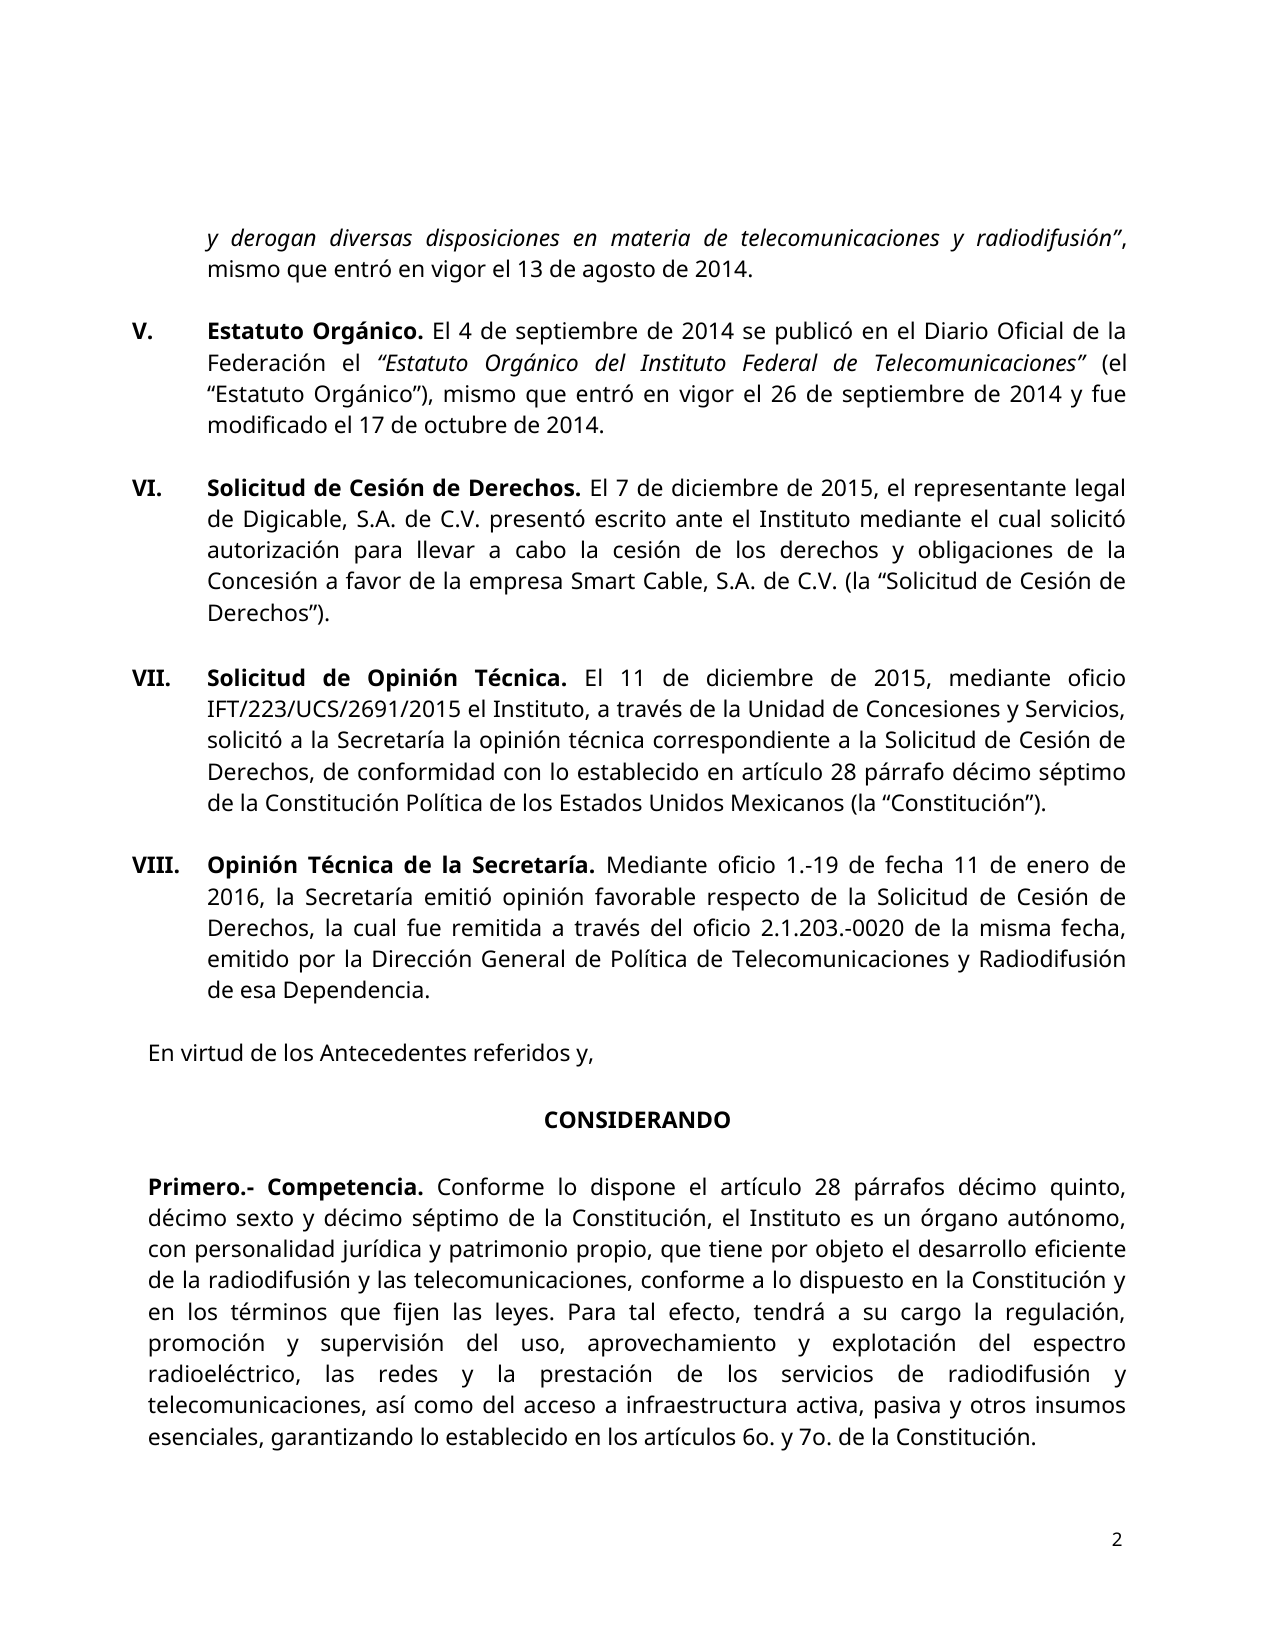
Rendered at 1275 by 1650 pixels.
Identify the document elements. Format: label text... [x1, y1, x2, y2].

text En virtud de los Antecedentes referidos y, [148, 1037, 1127, 1068]
list Opinión Técnica de la Secretaría. Mediante oficio 1.-19 de fecha 11 de enero de 2016, la Secretaría emitió opinión favorable respecto de la Solicitud de Cesión de Derechos, la cual fue remitida a través del oficio 2.1.203.-0020 de la misma fecha, emitido por la Dirección General de Política de Telecomunicaciones y Radiodifusión de esa Dependencia. [132, 849, 1127, 1006]
list Estatuto Orgánico. El 4 de septiembre de 2014 se publicó en el Diario Oficial de la Federación el “Estatuto Orgánico del Instituto Federal de Telecomunicaciones” (el “Estatuto Orgánico”), mismo que entró en vigor el 26 de septiembre de 2014 y fue modificado el 17 de octubre de 2014. [132, 315, 1127, 440]
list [132, 222, 1127, 284]
text Primero.- Competencia. Conforme lo dispone el artículo 28 párrafos décimo quinto, décimo sexto y décimo séptimo de la Constitución, el Instituto es un órgano autónomo, con personalidad jurídica y patrimonio propio, que tiene por objeto el desarrollo eficiente de la radiodifusión y las telecomunicaciones, conforme a lo dispuesto en la Constitución y en los términos que fijen las leyes. Para tal efecto, tendrá a su cargo la regulación, promoción y supervisión del uso, aprovechamiento y explotación del espectro radioeléctrico, las redes y la prestación de los servicios de radiodifusión y telecomunicaciones, así como del acceso a infraestructura activa, pasiva y otros insumos esenciales, garantizando lo establecido en los artículos 6o. y 7o. de la Constitución. [148, 1171, 1127, 1452]
list Solicitud de Cesión de Derechos. El 7 de diciembre de 2015, el representante legal de Digicable, S.A. de C.V. presentó escrito ante el Instituto mediante el cual solicitó autorización para llevar a cabo la cesión de los derechos y obligaciones de la Concesión a favor de la empresa Smart Cable, S.A. de C.V. (la “Solicitud de Cesión de Derechos”). [132, 472, 1127, 628]
subtitle CONSIDERANDO [148, 1103, 1127, 1135]
list Solicitud de Opinión Técnica. El 11 de diciembre de 2015, mediante oficio IFT/223/UCS/2691/2015 el Instituto, a través de la Unidad de Concesiones y Servicios, solicitó a la Secretaría la opinión técnica correspondiente a la Solicitud de Cesión de Derechos, de conformidad con lo establecido en artículo 28 párrafo décimo séptimo de la Constitución Política de los Estados Unidos Mexicanos (la “Constitución”). [132, 662, 1127, 818]
